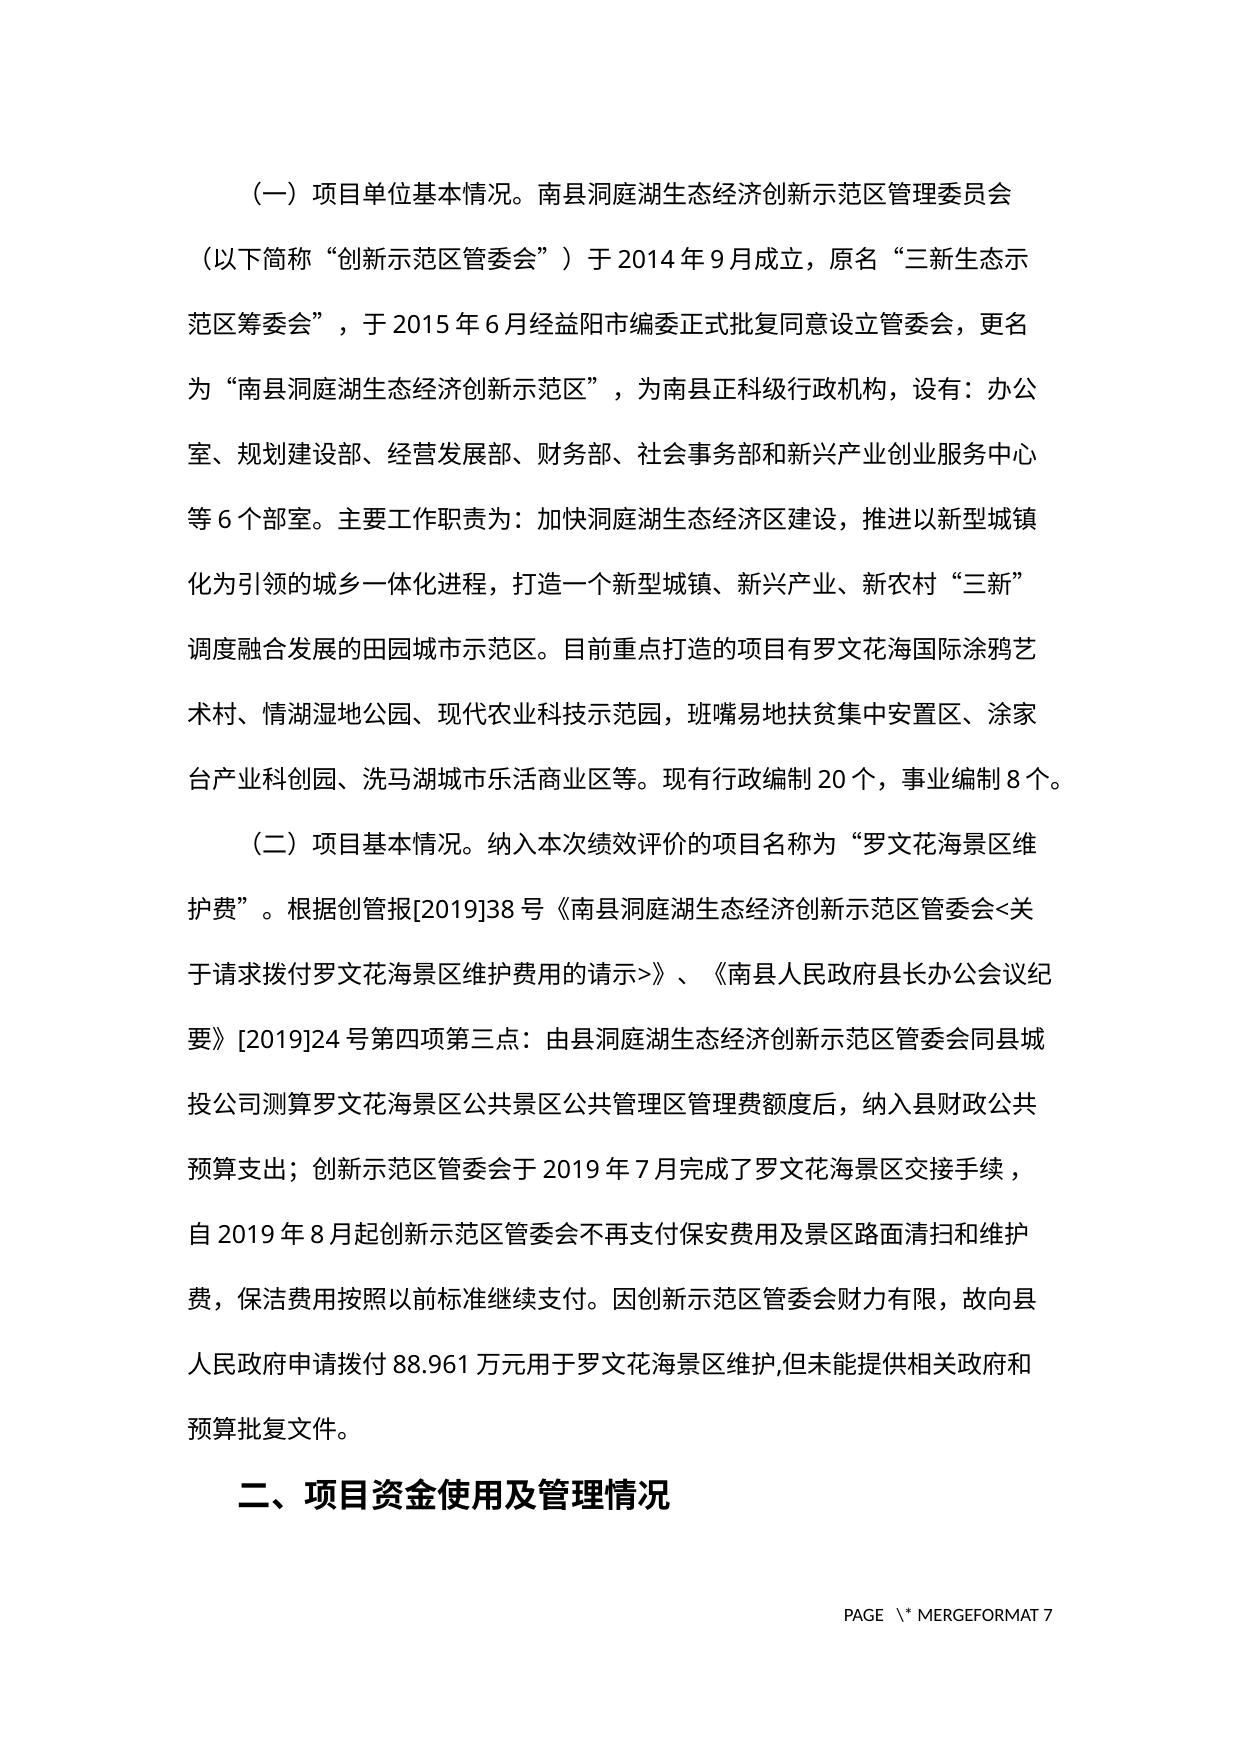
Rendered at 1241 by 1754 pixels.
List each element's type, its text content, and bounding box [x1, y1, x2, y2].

text （一）项目单位基本情况。南县洞庭湖生态经济创新示范区管理委员会（以下简称“创新示范区管委会”）于2014年9月成立，原名“三新生态示范区筹委会”，于2015年6月经益阳市编委正式批复同意设立管委会，更名为“南县洞庭湖生态经济创新示范区”，为南县正科级行政机构，设有：办公室、规划建设部、经营发展部、财务部、社会事务部和新兴产业创业服务中心等6个部室。主要工作职责为：加快洞庭湖生态经济区建设，推进以新型城镇化为引领的城乡一体化进程，打造一个新型城镇、新兴产业、新农村“三新”调度融合发展的田园城市示范区。目前重点打造的项目有罗文花海国际涂鸦艺术村、情湖湿地公园、现代农业科技示范园，班嘴易地扶贫集中安置区、涂家台产业科创园、洗马湖城市乐活商业区等。现有行政编制20个，事业编制8个。 [187, 160, 1053, 810]
text 二、项目资金使用及管理情况 [187, 1460, 1053, 1525]
text （二）项目基本情况。纳入本次绩效评价的项目名称为“罗文花海景区维护费”。根据创管报[2019]38号《南县洞庭湖生态经济创新示范区管委会<关于请求拨付罗文花海景区维护费用的请示>》、《南县人民政府县长办公会议纪要》[2019]24号第四项第三点：由县洞庭湖生态经济创新示范区管委会同县城投公司测算罗文花海景区公共景区公共管理区管理费额度后，纳入县财政公共预算支出；创新示范区管委会于2019年7月完成了罗文花海景区交接手续 ，自2019年8月起创新示范区管委会不再支付保安费用及景区路面清扫和维护费，保洁费用按照以前标准继续支付。因创新示范区管委会财力有限，故向县人民政府申请拨付88.961万元用于罗文花海景区维护,但未能提供相关政府和预算批复文件。 [187, 810, 1053, 1460]
